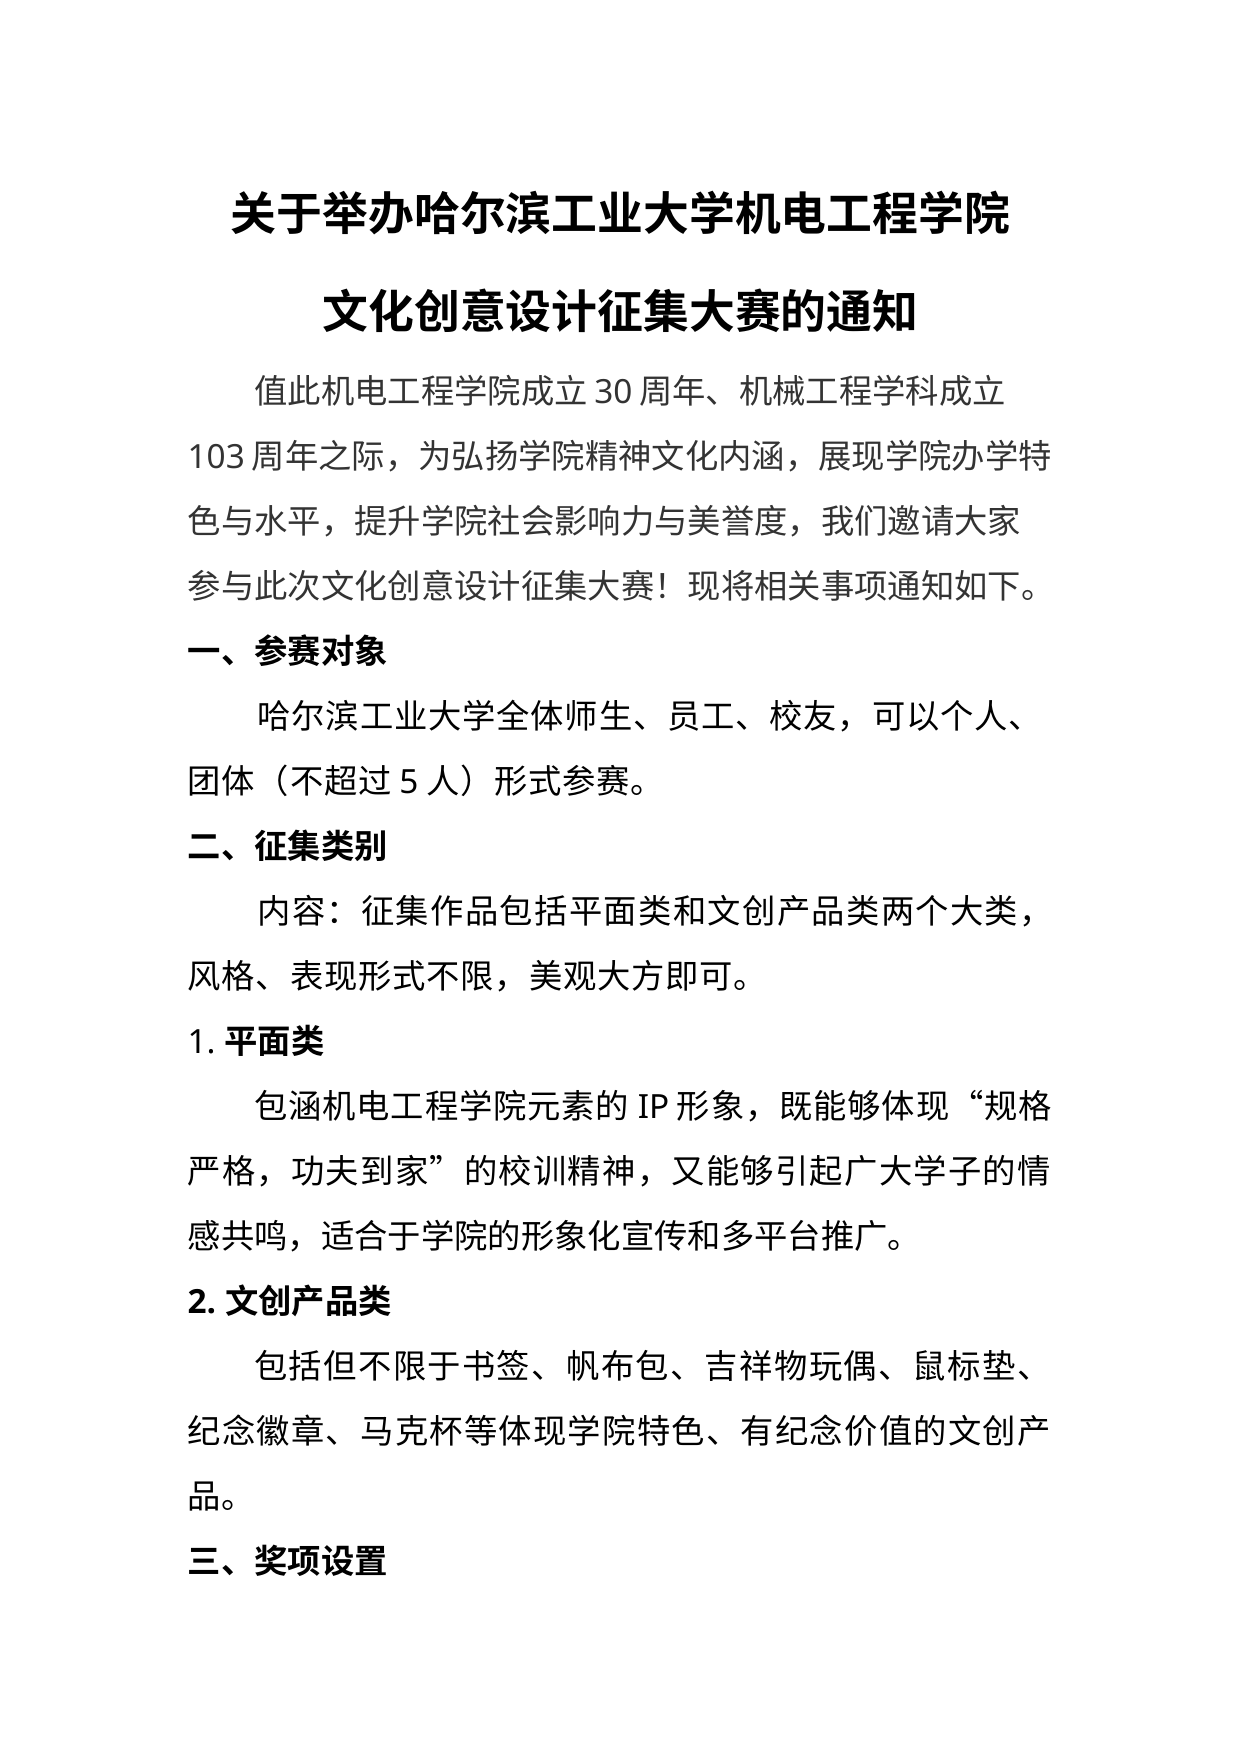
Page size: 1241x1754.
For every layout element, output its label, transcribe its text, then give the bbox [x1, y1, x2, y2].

text 内容：征集作品包括平面类和文创产品类两个大类，风格、表现形式不限，美观大方即可。 [187, 877, 1053, 1007]
list 文创产品类 [187, 1267, 1053, 1332]
text 值此机电工程学院成立30周年、机械工程学科成立103周年之际，为弘扬学院精神文化内涵，展现学院办学特色与水平，提升学院社会影响力与美誉度，我们邀请大家参与此次文化创意设计征集大赛！现将相关事项通知如下。 [187, 357, 1053, 617]
list 包涵机电工程学院元素的IP形象，既能够体现“规格严格，功夫到家”的校训精神，又能够引起广大学子的情感共鸣，适合于学院的形象化宣传和多平台推广。 [187, 1072, 1053, 1267]
list 三、奖项设置 [187, 1527, 1053, 1592]
text 哈尔滨工业大学全体师生、员工、校友，可以个人、团体（不超过5人）形式参赛。 [187, 682, 1053, 812]
list 包括但不限于书签、帆布包、吉祥物玩偶、鼠标垫、纪念徽章、马克杯等体现学院特色、有纪念价值的文创产品。 [187, 1332, 1053, 1527]
list 一、参赛对象 [187, 617, 1053, 682]
list 二、征集类别 [187, 812, 1053, 877]
text 关于举办哈尔滨工业大学机电工程学院 [187, 162, 1053, 259]
text 文化创意设计征集大赛的通知 [187, 259, 1053, 357]
list 平面类 [187, 1007, 1053, 1072]
